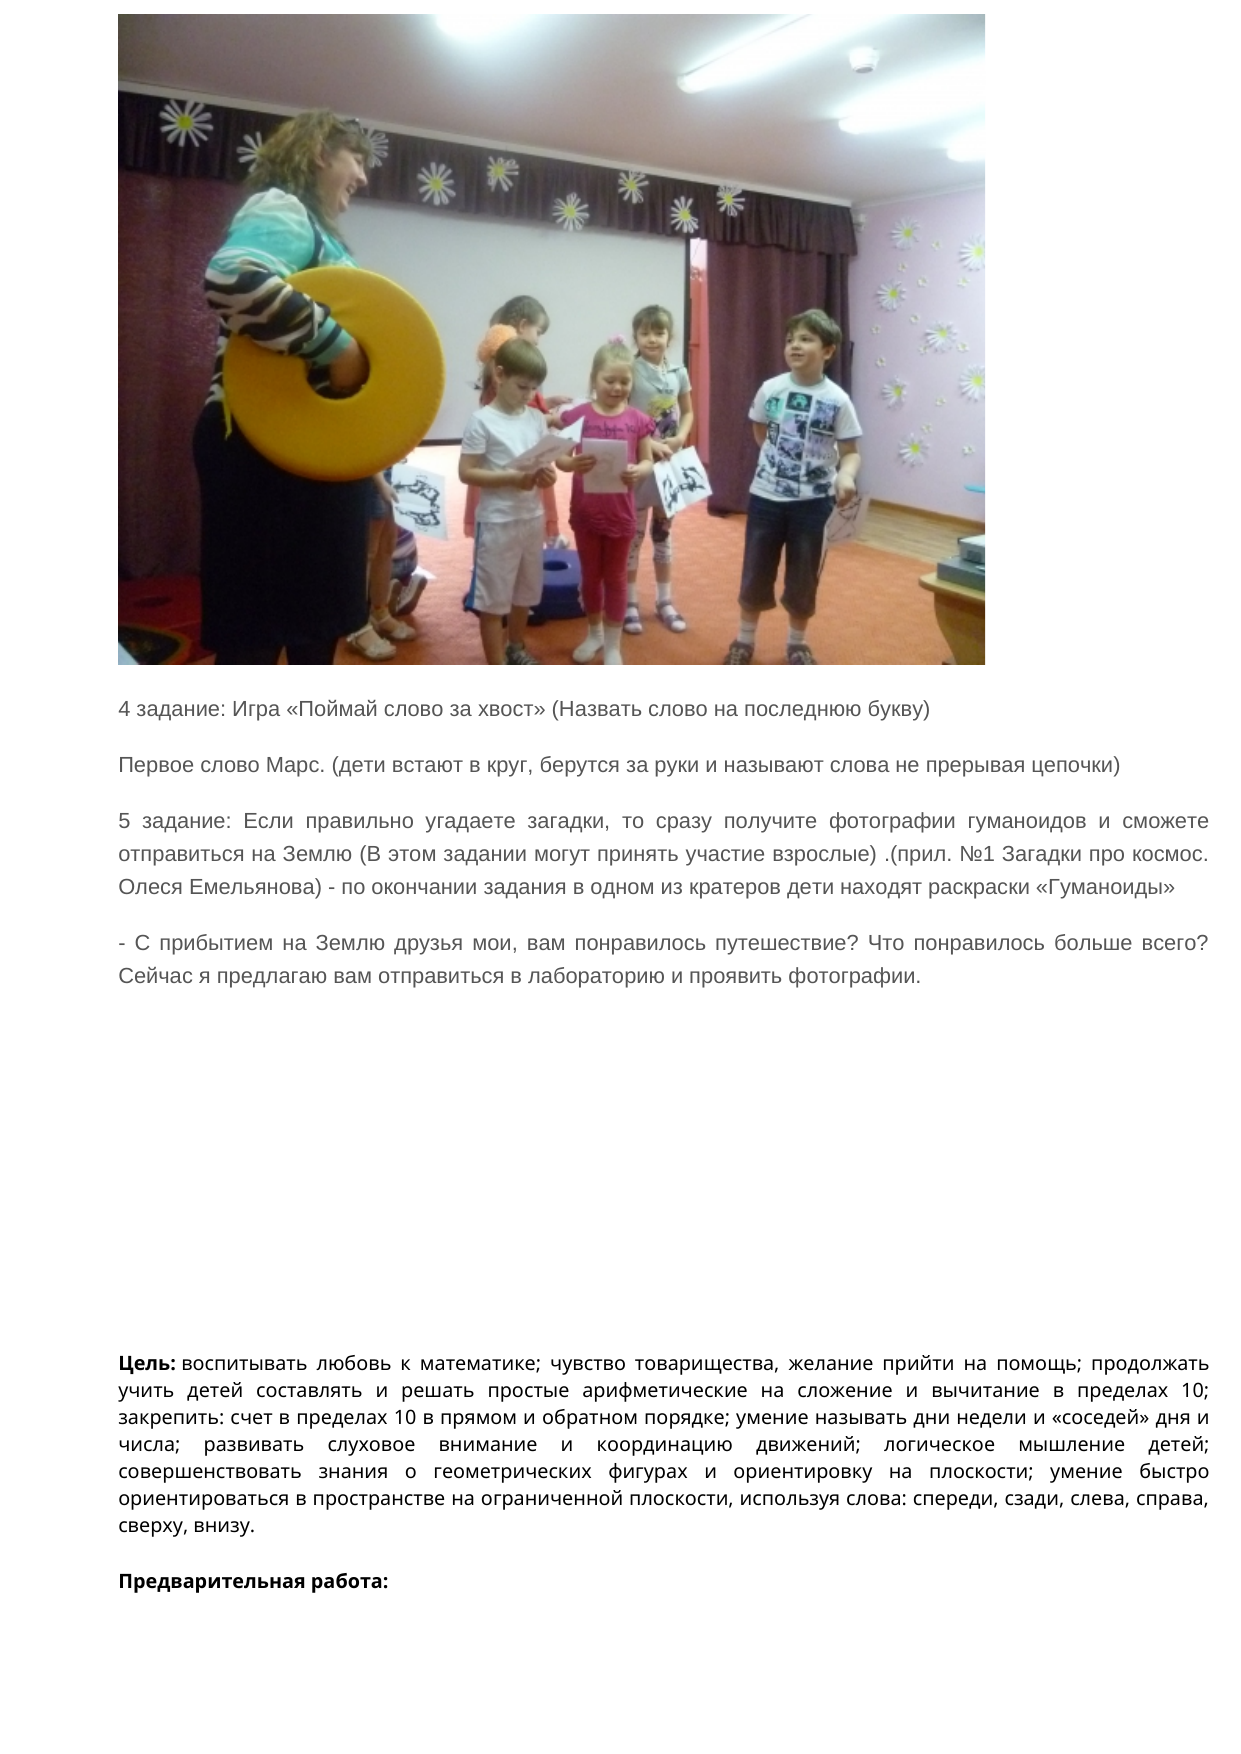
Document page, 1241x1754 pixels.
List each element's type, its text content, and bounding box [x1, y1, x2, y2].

text 5 задание: Если правильно угадаете загадки, то сразу получите фотографии гуманоидов и сможете отправиться на Землю (В этом задании могут принять участие взрослые) .(прил. №1 Загадки про космос. Олеся Емельянова) - по окончании задания в одном из кратеров дети находят раскраски «Гуманоиды» [118, 801, 1211, 899]
text Первое слово Марс. (дети встают в круг, берутся за руки и называют слова не прерывая цепочки) [118, 744, 1211, 777]
text Цель: воспитывать любовь к математике; чувство товарищества, желание прийти на помощь; продолжать учить детей составлять и решать простые арифметические на сложение и вычитание в пределах 10; закрепить: счет в пределах 10 в прямом и обратном порядке; умение называть дни недели и «соседей» дня и числа; развивать слуховое внимание и координацию движений; логическое мышление детей; совершенствовать знания о геометрических фигурах и ориентировку на плоскости; умение быстро ориентироваться в пространстве на ограниченной плоскости, используя слова: спереди, сзади, слева, справа, сверху, внизу. [118, 1349, 1211, 1538]
text - С прибытием на Землю друзья мои, вам понравилось путешествие? Что понравилось больше всего? Сейчас я предлагаю вам отправиться в лабораторию и проявить фотографии. [118, 923, 1211, 988]
text Предварительная работа: [118, 1567, 1211, 1594]
picture [118, 14, 986, 665]
text 4 задание: Игра «Поймай слово за хвост» (Назвать слово на последнюю букву) [118, 688, 1211, 721]
